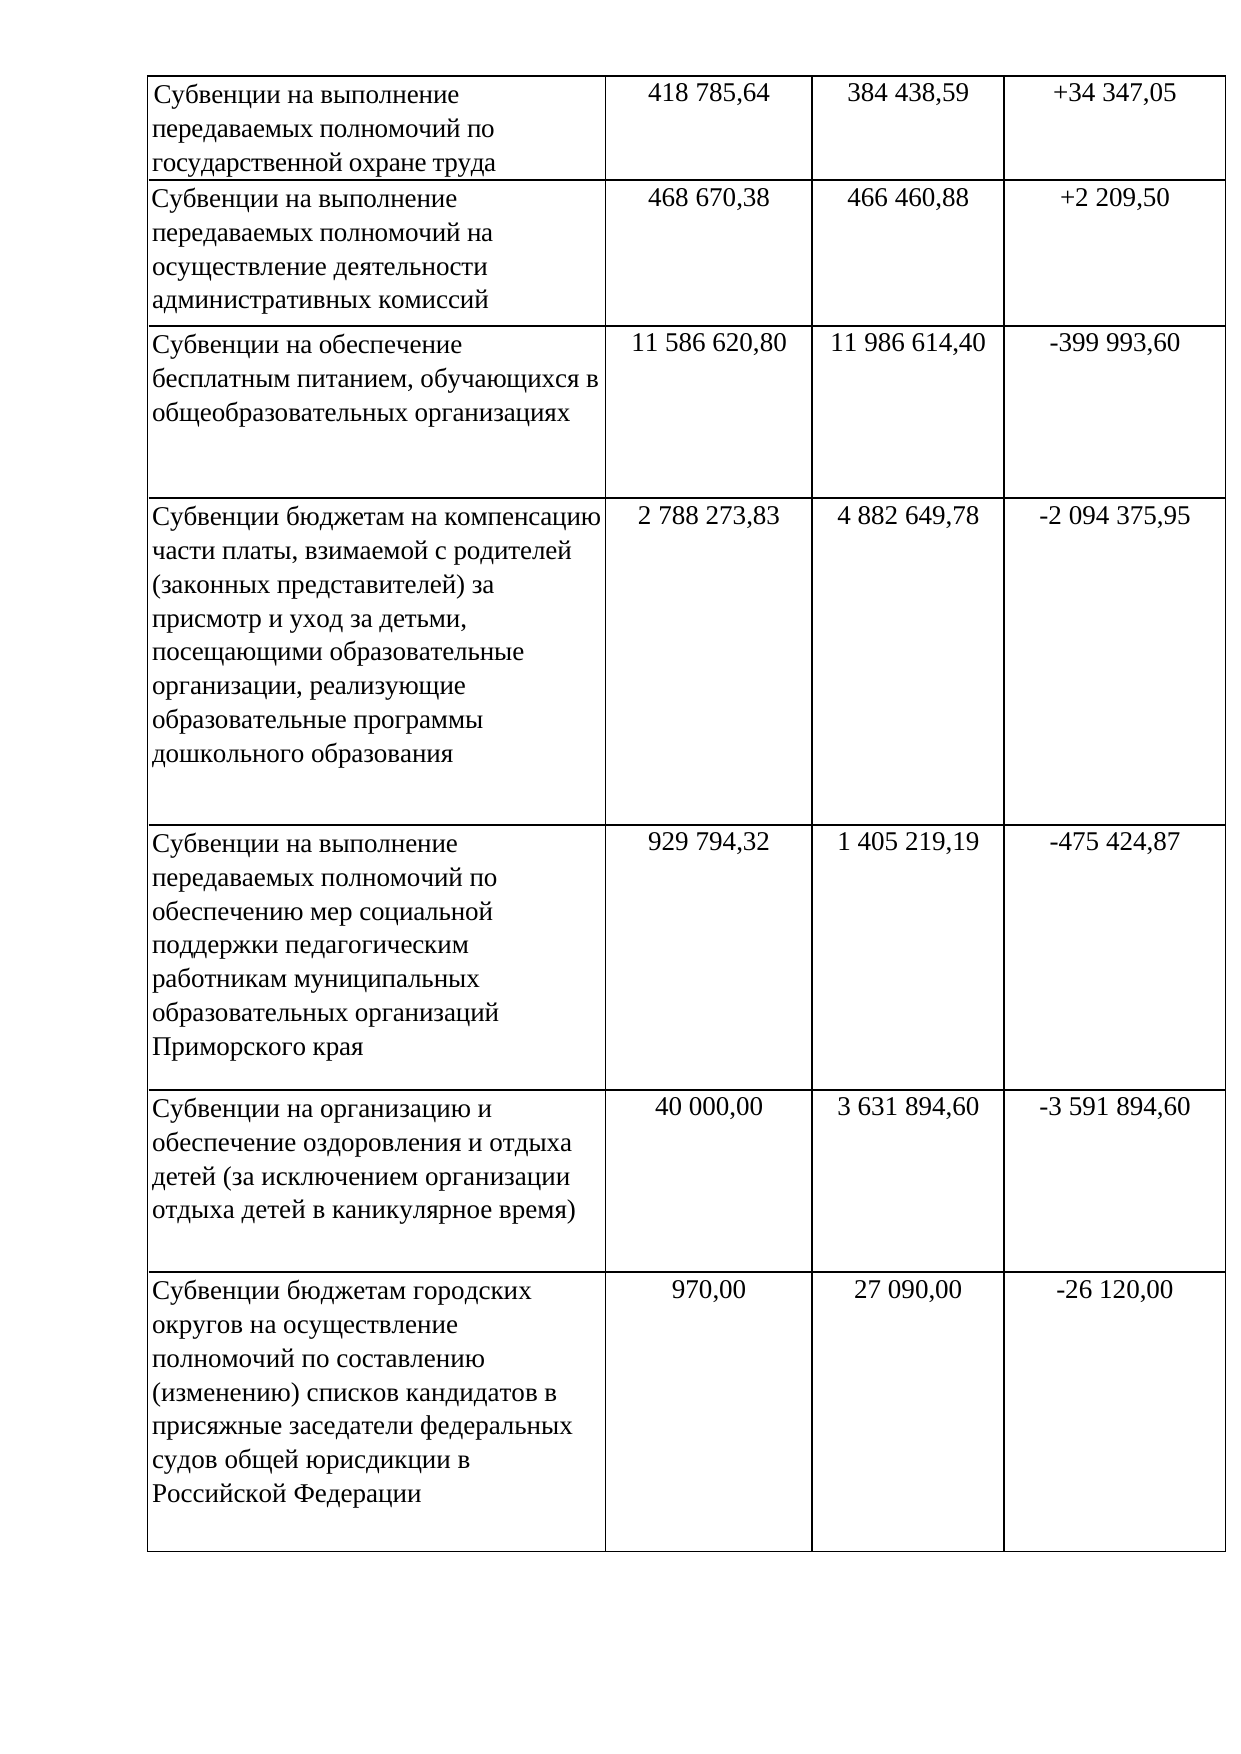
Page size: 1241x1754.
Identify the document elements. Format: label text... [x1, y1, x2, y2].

table_cell -475 424,87 [1005, 826, 1225, 1089]
table_cell +34 347,05 [1005, 77, 1225, 179]
table_cell +2 209,50 [1005, 181, 1225, 325]
table_cell 970,00 [606, 1273, 811, 1551]
table_cell 27 090,00 [813, 1273, 1003, 1551]
table_cell 2 788 273,83 [606, 499, 811, 824]
table_cell Субвенции бюджетам городских округов на осуществление полномочий по составлению (изменению) списков кандидатов в присяжные заседатели федеральных судов общей юрисдикции в Российской Федерации [148, 1272, 605, 1551]
table_cell Субвенции бюджетам на компенсацию части платы, взимаемой с родителей (законных представителей) за присмотр и уход за детьми, посещающими образовательные организации, реализующие образовательные программы дошкольного образования [148, 498, 605, 824]
table_cell Субвенции на выполнение передаваемых полномочий на осуществление деятельности административных комиссий [148, 180, 605, 325]
table_cell 40 000,00 [606, 1091, 811, 1271]
table_cell Субвенции на организацию и обеспечение оздоровления и отдыха детей (за исключением организации отдыха детей в каникулярное время) [148, 1090, 605, 1271]
table_cell 929 794,32 [606, 826, 811, 1089]
table_cell 1 405 219,19 [813, 826, 1003, 1089]
table_cell Субвенции на обеспечение бесплатным питанием, обучающихся в общеобразовательных организациях [148, 326, 605, 497]
table_cell Субвенции на выполнение передаваемых полномочий по обеспечению мер социальной поддержки педагогическим работникам муниципальных образовательных организаций Приморского края [148, 825, 605, 1089]
table_cell 11 986 614,40 [813, 327, 1003, 497]
table_cell 4 882 649,78 [813, 499, 1003, 824]
table_cell -26 120,00 [1005, 1273, 1225, 1551]
table_cell 418 785,64 [606, 77, 811, 179]
table_cell -2 094 375,95 [1005, 499, 1225, 824]
table_cell 468 670,38 [606, 181, 811, 325]
table_cell -399 993,60 [1005, 327, 1225, 497]
table_cell 466 460,88 [813, 181, 1003, 325]
table_cell 384 438,59 [813, 77, 1003, 179]
table_cell 11 586 620,80 [606, 327, 811, 497]
table_cell 3 631 894,60 [813, 1091, 1003, 1271]
table_cell -3 591 894,60 [1005, 1091, 1225, 1271]
table_cell Субвенции на выполнение передаваемых полномочий по государственной охране труда [148, 77, 605, 179]
